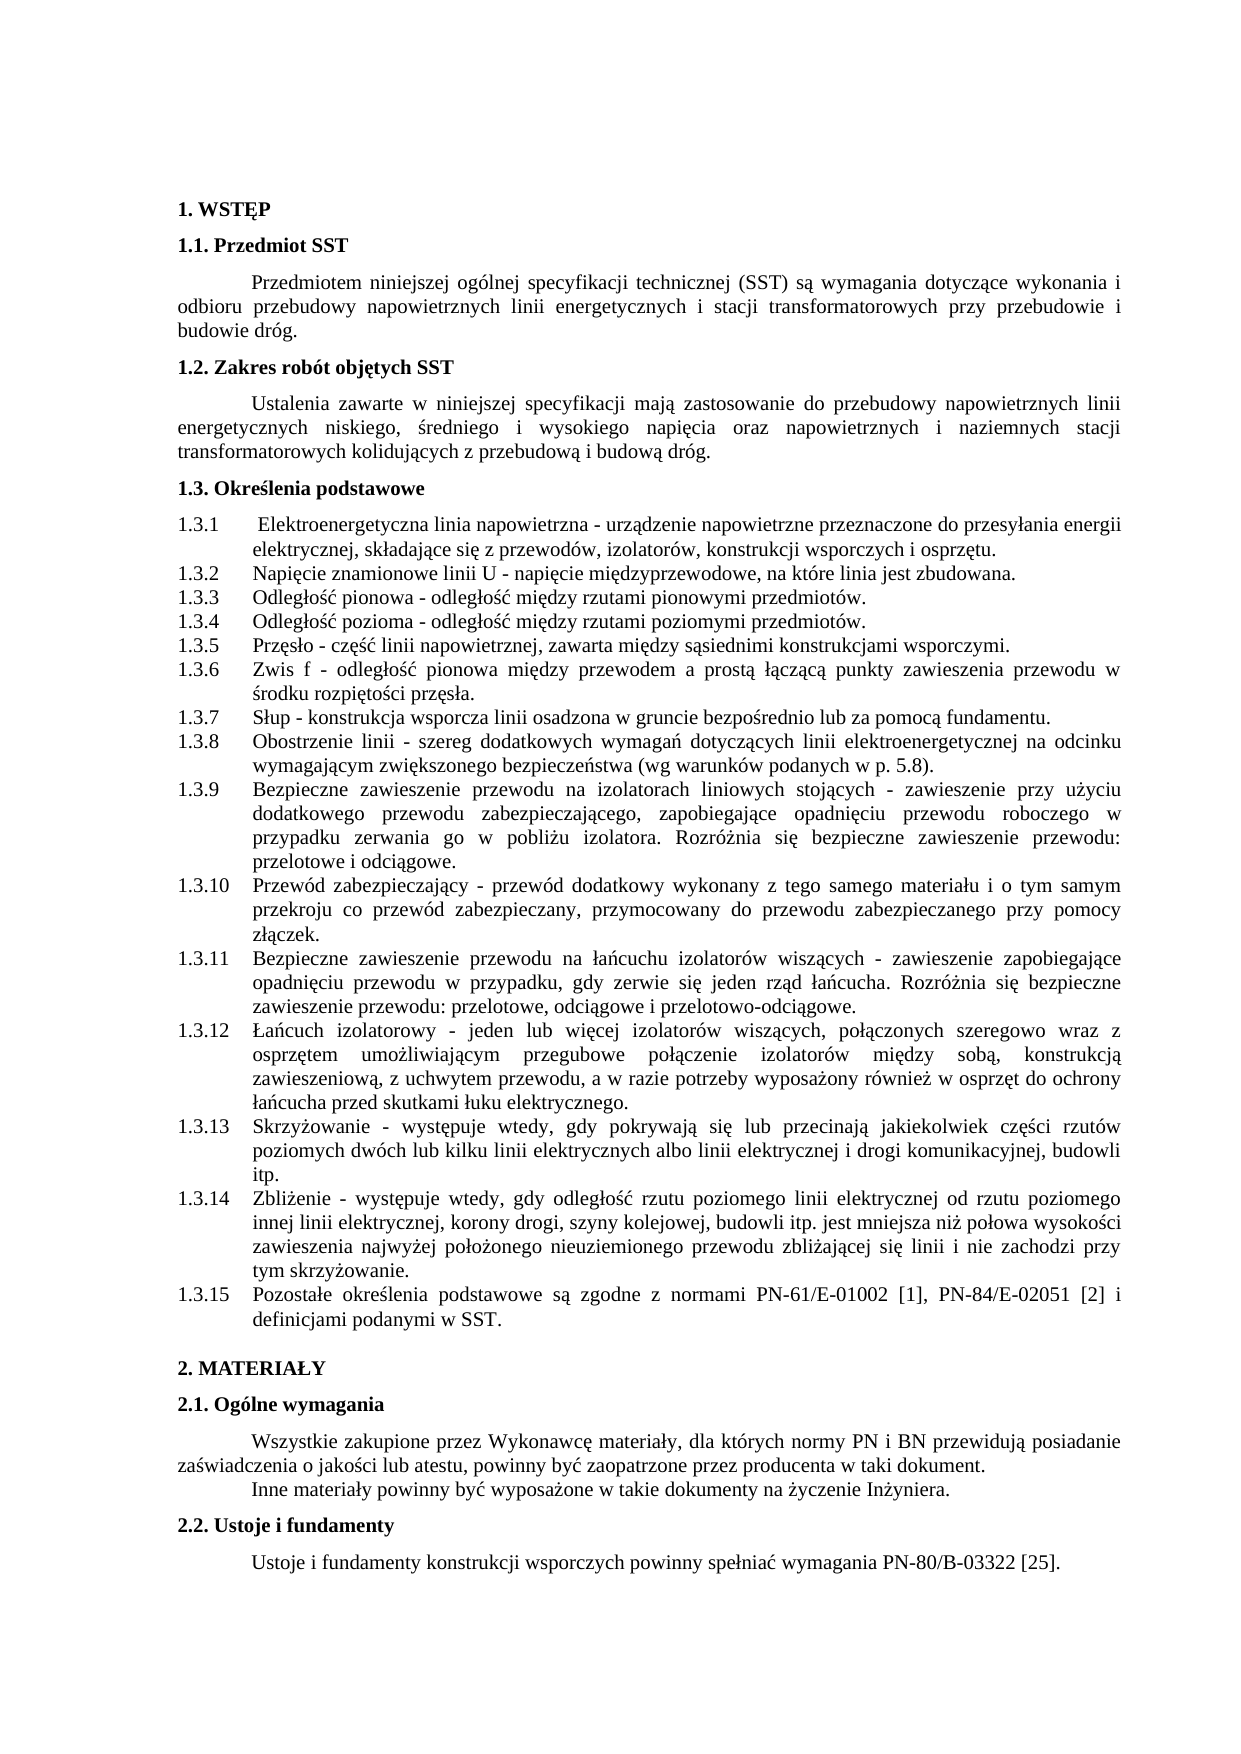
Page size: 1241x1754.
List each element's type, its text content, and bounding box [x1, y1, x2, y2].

list Zbliżenie - występuje wtedy, gdy odległość rzutu poziomego linii elektrycznej od rzutu poziomego innej linii elektrycznej, korony drogi, szyny kolejowej, budowli itp. jest mniejsza niż połowa wysokości zawieszenia najwyżej położonego nieuziemionego przewodu zbliżającej się linii i nie zachodzi przy tym skrzyżowanie. [177, 1186, 1122, 1282]
list Pozostałe określenia podstawowe są zgodne z normami PN-61/E-01002 [1], PN-84/E-02051 [2] i definicjami podanymi w SST. [177, 1282, 1122, 1331]
subtitle 2. materiały [177, 1356, 1122, 1379]
subtitle 2.1. Ogólne wymagania [177, 1392, 1122, 1416]
text Ustalenia zawarte w niniejszej specyfikacji mają zastosowanie do przebudowy napowietrznych linii energetycznych niskiego, średniego i wysokiego napięcia oraz napowietrznych i naziemnych stacji transformatorowych kolidujących z przebudową i budową dróg. [177, 391, 1122, 463]
list Obostrzenie linii - szereg dodatkowych wymagań dotyczących linii elektroenergetycznej na odcinku wymagającym zwiększonego bezpieczeństwa (wg warunków podanych w p. 5.8). [177, 729, 1122, 777]
list Elektroenergetyczna linia napowietrzna - urządzenie napowietrzne przeznaczone do przesyłania energii elektrycznej, składające się z przewodów, izolatorów, konstrukcji wsporczych i osprzętu. [177, 512, 1122, 561]
text Przedmiotem niniejszej ogólnej specyfikacji technicznej (SST) są wymagania dotyczące wykonania i odbioru przebudowy napowietrznych linii energetycznych i stacji transformatorowych przy przebudowie i budowie dróg. [177, 270, 1122, 342]
list Zwis f - odległość pionowa między przewodem a prostą łączącą punkty zawieszenia przewodu w środku rozpiętości przęsła. [177, 657, 1122, 705]
subtitle 1.3. Określenia podstawowe [177, 476, 1122, 500]
subtitle 1.2. Zakres robót objętych SST [177, 354, 1122, 379]
subtitle 1.1. Przedmiot SST [177, 233, 1122, 257]
list Przęsło - część linii napowietrznej, zawarta między sąsiednimi konstrukcjami wsporczymi. [177, 633, 1122, 657]
text Inne materiały powinny być wyposażone w takie dokumenty na życzenie Inżyniera. [177, 1477, 1122, 1501]
list Przewód zabezpieczający - przewód dodatkowy wykonany z tego samego materiału i o tym samym przekroju co przewód zabezpieczany, przymocowany do przewodu zabezpieczanego przy pomocy złączek. [177, 873, 1122, 946]
list Odległość pozioma - odległość między rzutami poziomymi przedmiotów. [177, 609, 1122, 633]
subtitle 1. WSTĘP [177, 197, 1122, 221]
list Odległość pionowa - odległość między rzutami pionowymi przedmiotów. [177, 584, 1122, 609]
list Skrzyżowanie - występuje wtedy, gdy pokrywają się lub przecinają jakiekolwiek części rzutów poziomych dwóch lub kilku linii elektrycznych albo linii elektrycznej i drogi komunikacyjnej, budowli itp. [177, 1114, 1122, 1186]
text Ustoje i fundamenty konstrukcji wsporczych powinny spełniać wymagania PN-80/B-03322 [25]. [177, 1550, 1122, 1574]
subtitle 2.2. Ustoje i fundamenty [177, 1513, 1122, 1537]
list Napięcie znamionowe linii U - napięcie międzyprzewodowe, na które linia jest zbudowana. [177, 561, 1122, 584]
text Wszystkie zakupione przez Wykonawcę materiały, dla których normy PN i BN przewidują posiadanie zaświadczenia o jakości lub atestu, powinny być zaopatrzone przez producenta w taki dokument. [177, 1429, 1122, 1477]
list Bezpieczne zawieszenie przewodu na łańcuchu izolatorów wiszących - zawieszenie zapobiegające opadnięciu przewodu w przypadku, gdy zerwie się jeden rząd łańcucha. Rozróżnia się bezpieczne zawieszenie przewodu: przelotowe, odciągowe i przelotowo-odciągowe. [177, 946, 1122, 1018]
list Bezpieczne zawieszenie przewodu na izolatorach liniowych stojących - zawieszenie przy użyciu dodatkowego przewodu zabezpieczającego, zapobiegające opadnięciu przewodu roboczego w przypadku zerwania go w pobliżu izolatora. Rozróżnia się bezpieczne zawieszenie przewodu: przelotowe i odciągowe. [177, 777, 1122, 873]
list Łańcuch izolatorowy - jeden lub więcej izolatorów wiszących, połączonych szeregowo wraz z osprzętem umożliwiającym przegubowe połączenie izolatorów między sobą, konstrukcją zawieszeniową, z uchwytem przewodu, a w razie potrzeby wyposażony również w osprzęt do ochrony łańcucha przed skutkami łuku elektrycznego. [177, 1018, 1122, 1114]
list Słup - konstrukcja wsporcza linii osadzona w gruncie bezpośrednio lub za pomocą fundamentu. [177, 705, 1122, 729]
